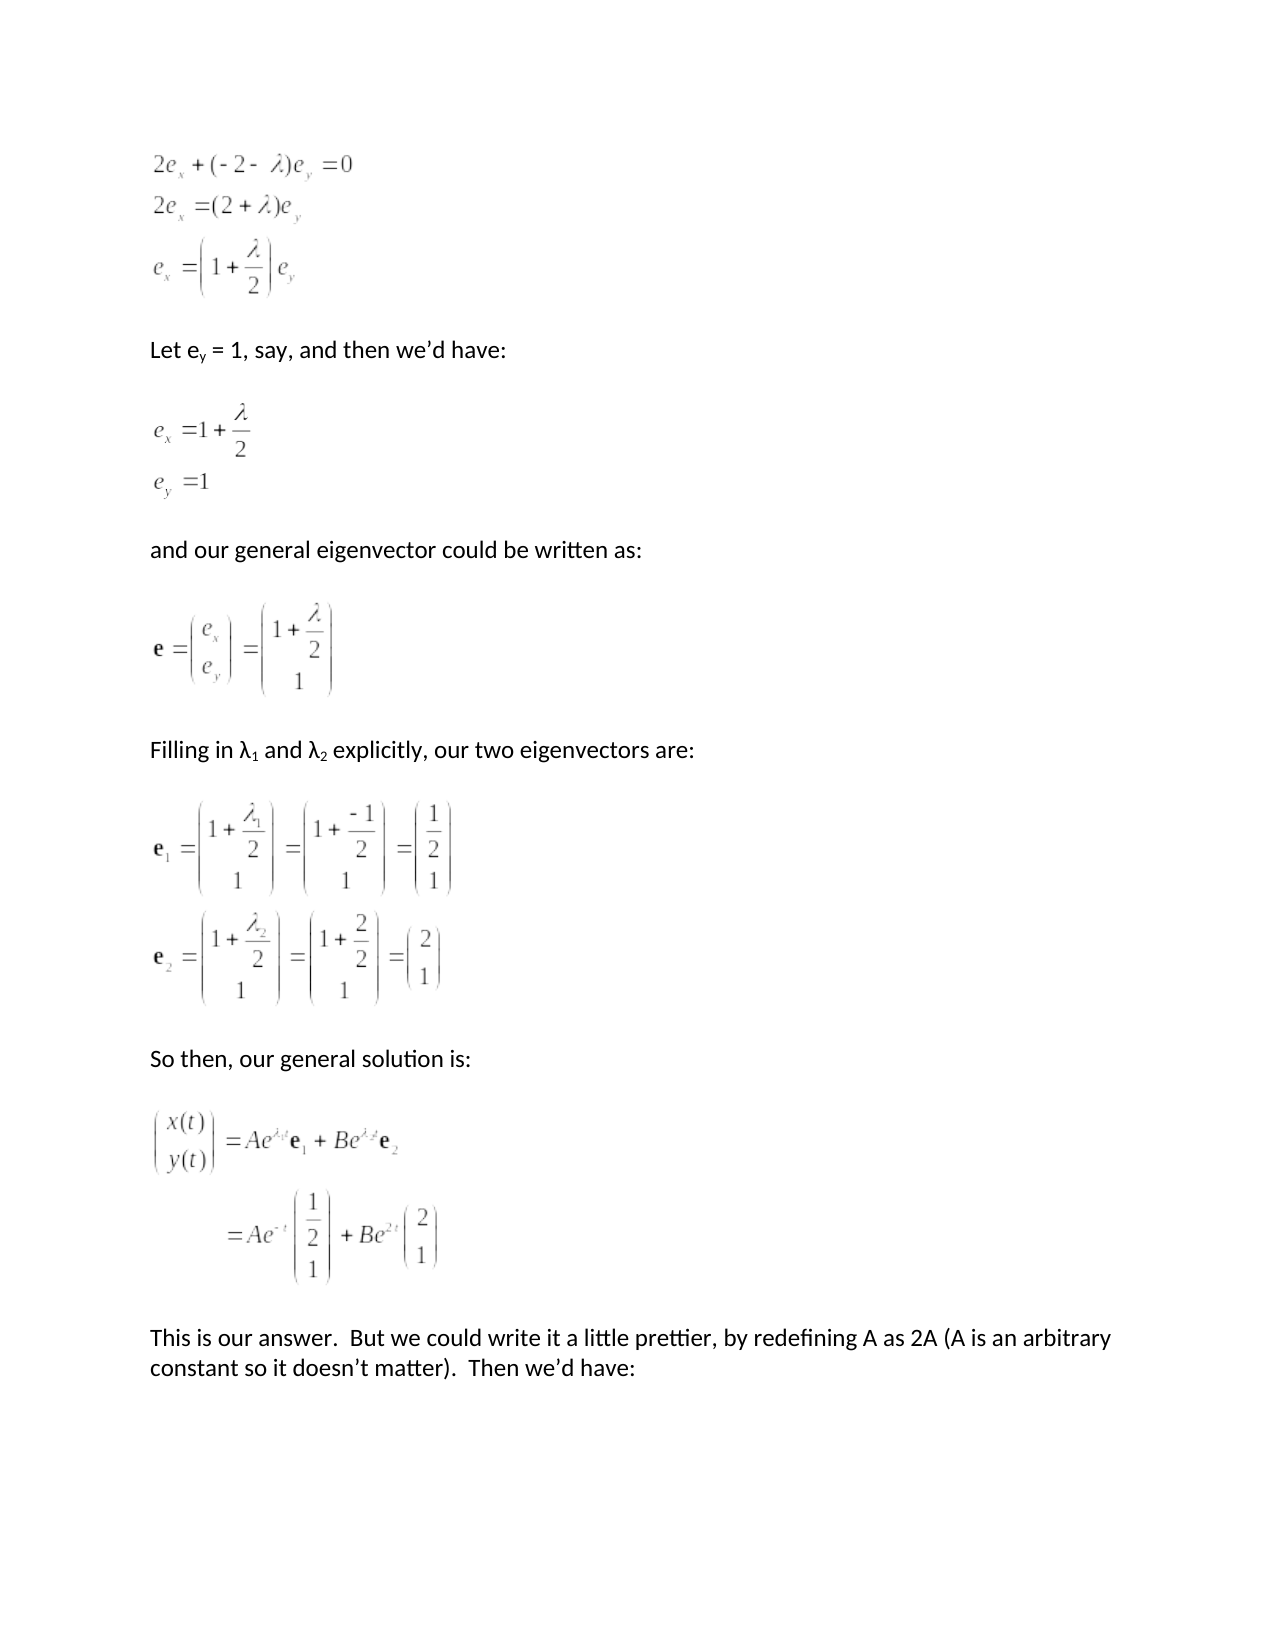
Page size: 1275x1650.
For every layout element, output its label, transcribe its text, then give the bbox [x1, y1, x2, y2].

text This is our answer. But we could write it a little prettier, by redefining A as 2A (A is an arbitrary constant so it doesn’t matter). Then we’d have: [150, 1322, 1125, 1383]
text Filling in λ1 and λ2 explicitly, our two eigenvectors are: [150, 734, 1125, 765]
text Let ey = 1, say, and then we’d have: [150, 335, 1125, 365]
text and our general eigenvector could be written as: [150, 534, 1125, 565]
text So then, our general solution is: [150, 1043, 1125, 1073]
